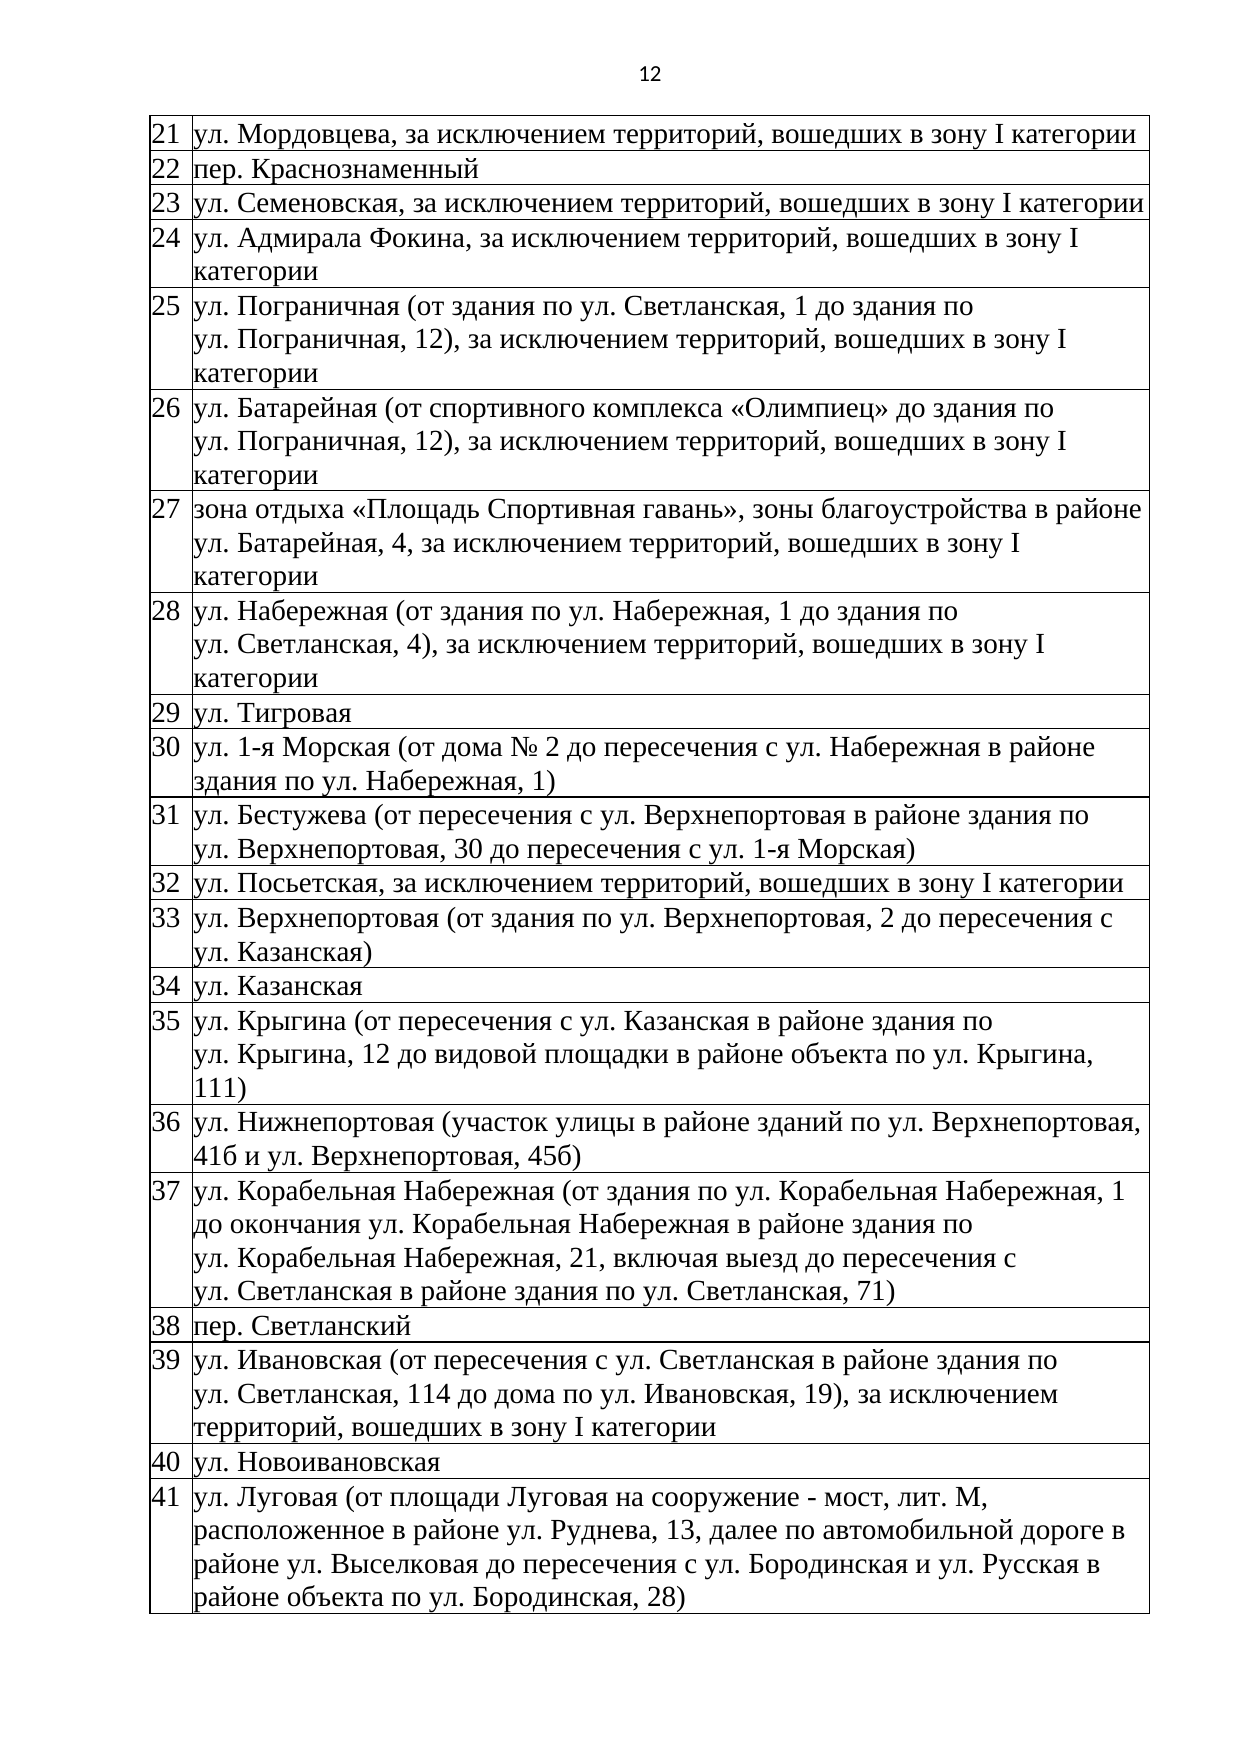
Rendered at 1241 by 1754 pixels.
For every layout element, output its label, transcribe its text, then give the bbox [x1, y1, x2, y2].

table_cell 30 [151, 729, 192, 796]
table_cell ул. Казанская [193, 968, 1149, 1002]
table_cell ул. Луговая (от площади Луговая на сооружение - мост, лит. М, расположенное в районе ул. Руднева, 13, далее по автомобильной дороге в районе ул. Выселковая до пересечения с ул. Бородинская и ул. Русская в районе объекта по ул. Бородинская, 28) [193, 1479, 1149, 1613]
table_cell ул. Адмирала Фокина, за исключением территорий, вошедших в зону I категории [193, 220, 1149, 287]
table_cell пер. Краснознаменный [193, 151, 1149, 184]
table_cell 37 [151, 1173, 192, 1307]
table_cell ул. Мордовцева, за исключением территорий, вошедших в зону I категории [193, 116, 1149, 150]
table_cell 23 [151, 185, 192, 219]
table_cell ул. Тигровая [193, 695, 1149, 728]
table_cell 39 [151, 1343, 192, 1443]
table_cell 38 [151, 1308, 192, 1341]
table_cell зона отдыха «Площадь Спортивная гавань», зоны благоустройства в районе ул. Батарейная, 4, за исключением территорий, вошедших в зону I категории [193, 491, 1149, 592]
table_cell ул. Корабельная Набережная (от здания по ул. Корабельная Набережная, 1 до окончания ул. Корабельная Набережная в районе здания по ул. Корабельная Набережная, 21, включая выезд до пересечения с ул. Светланская в районе здания по ул. Светланская, 71) [193, 1173, 1149, 1307]
table_cell 27 [151, 491, 192, 592]
table_cell ул. Набережная (от здания по ул. Набережная, 1 до здания по ул. Светланская, 4), за исключением территорий, вошедших в зону I категории [193, 593, 1149, 694]
table_cell 25 [151, 288, 192, 389]
table_cell 24 [151, 220, 192, 287]
table_cell ул. Нижнепортовая (участок улицы в районе зданий по ул. Верхнепортовая, 41б и ул. Верхнепортовая, 45б) [193, 1105, 1149, 1172]
table_cell 28 [151, 593, 192, 694]
table_cell 33 [151, 900, 192, 967]
table_cell ул. Крыгина (от пересечения с ул. Казанская в районе здания по ул. Крыгина, 12 до видовой площадки в районе объекта по ул. Крыгина, 111) [193, 1003, 1149, 1103]
table_cell 36 [151, 1105, 192, 1172]
table_cell 29 [151, 695, 192, 728]
table_cell 35 [151, 1003, 192, 1103]
table_cell ул. Ивановская (от пересечения с ул. Светланская в районе здания по ул. Светланская, 114 до дома по ул. Ивановская, 19), за исключением территорий, вошедших в зону I категории [193, 1343, 1149, 1443]
table_cell ул. 1-я Морская (от дома № 2 до пересечения с ул. Набережная в районе здания по ул. Набережная, 1) [193, 729, 1149, 796]
table_cell ул. Верхнепортовая (от здания по ул. Верхнепортовая, 2 до пересечения с ул. Казанская) [193, 900, 1149, 967]
table_cell 32 [151, 866, 192, 899]
table_cell 21 [151, 116, 192, 150]
table_cell ул. Батарейная (от спортивного комплекса «Олимпиец» до здания по ул. Пограничная, 12), за исключением территорий, вошедших в зону I категории [193, 390, 1149, 490]
table_cell 41 [151, 1479, 192, 1613]
table_cell 40 [151, 1444, 192, 1478]
table_cell пер. Светланский [193, 1308, 1149, 1341]
table_cell ул. Семеновская, за исключением территорий, вошедших в зону I категории [193, 185, 1149, 219]
table_cell 22 [151, 151, 192, 184]
table_cell 34 [151, 968, 192, 1002]
table_cell ул. Новоивановская [193, 1444, 1149, 1478]
table_cell 26 [151, 390, 192, 490]
table_cell 31 [151, 798, 192, 864]
table_cell ул. Пограничная (от здания по ул. Светланская, 1 до здания по ул. Пограничная, 12), за исключением территорий, вошедших в зону I категории [193, 288, 1149, 389]
table_cell ул. Бестужева (от пересечения с ул. Верхнепортовая в районе здания по ул. Верхнепортовая, 30 до пересечения с ул. 1-я Морская) [193, 798, 1149, 864]
table_cell ул. Посьетская, за исключением территорий, вошедших в зону I категории [193, 866, 1149, 899]
